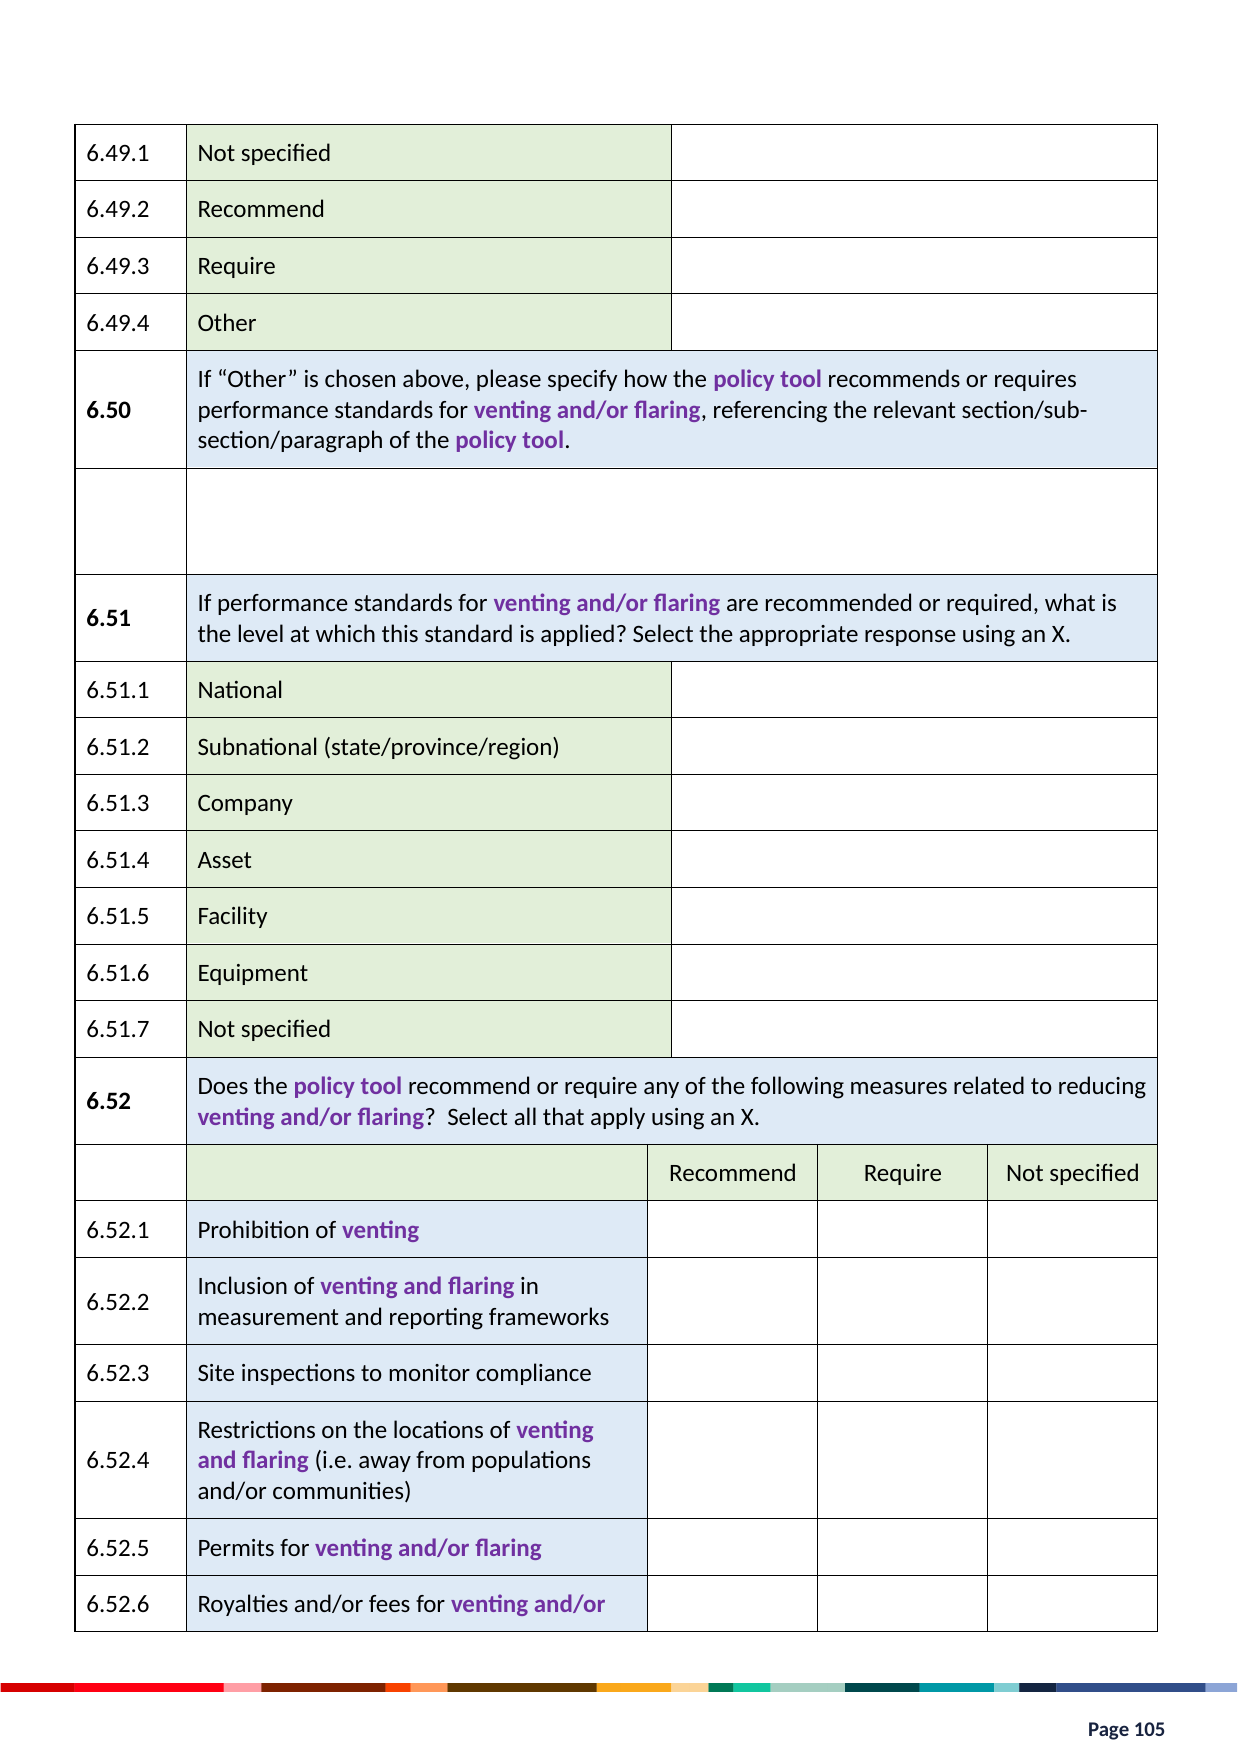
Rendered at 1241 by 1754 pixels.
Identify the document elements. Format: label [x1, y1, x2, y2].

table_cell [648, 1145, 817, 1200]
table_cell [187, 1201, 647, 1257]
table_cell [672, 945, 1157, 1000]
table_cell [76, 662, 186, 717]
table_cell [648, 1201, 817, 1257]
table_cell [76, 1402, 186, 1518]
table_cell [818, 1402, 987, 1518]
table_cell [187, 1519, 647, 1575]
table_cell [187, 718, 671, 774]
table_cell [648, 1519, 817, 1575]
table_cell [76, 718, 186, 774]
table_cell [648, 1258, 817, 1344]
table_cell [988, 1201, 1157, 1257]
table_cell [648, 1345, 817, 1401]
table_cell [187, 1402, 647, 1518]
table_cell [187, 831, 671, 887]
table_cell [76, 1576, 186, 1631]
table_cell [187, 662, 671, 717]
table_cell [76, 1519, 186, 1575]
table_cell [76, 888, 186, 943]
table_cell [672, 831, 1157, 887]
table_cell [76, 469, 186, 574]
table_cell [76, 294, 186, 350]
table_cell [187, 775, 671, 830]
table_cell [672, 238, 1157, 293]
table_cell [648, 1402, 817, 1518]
picture [0, 1683, 1236, 1692]
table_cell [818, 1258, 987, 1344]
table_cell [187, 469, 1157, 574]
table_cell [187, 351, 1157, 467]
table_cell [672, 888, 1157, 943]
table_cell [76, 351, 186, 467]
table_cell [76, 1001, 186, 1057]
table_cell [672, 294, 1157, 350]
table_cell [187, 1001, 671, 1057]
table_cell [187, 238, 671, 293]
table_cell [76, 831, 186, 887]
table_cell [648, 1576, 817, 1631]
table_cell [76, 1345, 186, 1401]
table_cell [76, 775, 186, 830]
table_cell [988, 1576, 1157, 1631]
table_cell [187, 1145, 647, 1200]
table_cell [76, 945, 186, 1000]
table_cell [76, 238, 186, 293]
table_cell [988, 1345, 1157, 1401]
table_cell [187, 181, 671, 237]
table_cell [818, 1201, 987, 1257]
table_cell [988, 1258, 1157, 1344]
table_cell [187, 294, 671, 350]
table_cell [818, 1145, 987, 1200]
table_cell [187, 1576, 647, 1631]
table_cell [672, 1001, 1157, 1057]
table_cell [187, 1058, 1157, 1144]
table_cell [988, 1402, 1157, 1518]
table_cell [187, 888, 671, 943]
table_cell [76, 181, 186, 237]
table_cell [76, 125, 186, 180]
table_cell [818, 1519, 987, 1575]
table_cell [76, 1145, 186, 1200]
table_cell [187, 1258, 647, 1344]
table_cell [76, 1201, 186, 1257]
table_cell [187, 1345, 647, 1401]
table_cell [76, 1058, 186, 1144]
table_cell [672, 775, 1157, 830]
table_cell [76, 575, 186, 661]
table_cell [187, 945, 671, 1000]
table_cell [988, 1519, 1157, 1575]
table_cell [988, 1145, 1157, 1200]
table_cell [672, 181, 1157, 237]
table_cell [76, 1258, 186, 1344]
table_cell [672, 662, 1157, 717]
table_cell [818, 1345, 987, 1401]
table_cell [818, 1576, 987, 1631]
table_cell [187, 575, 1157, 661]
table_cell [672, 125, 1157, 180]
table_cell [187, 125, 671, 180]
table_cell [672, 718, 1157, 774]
